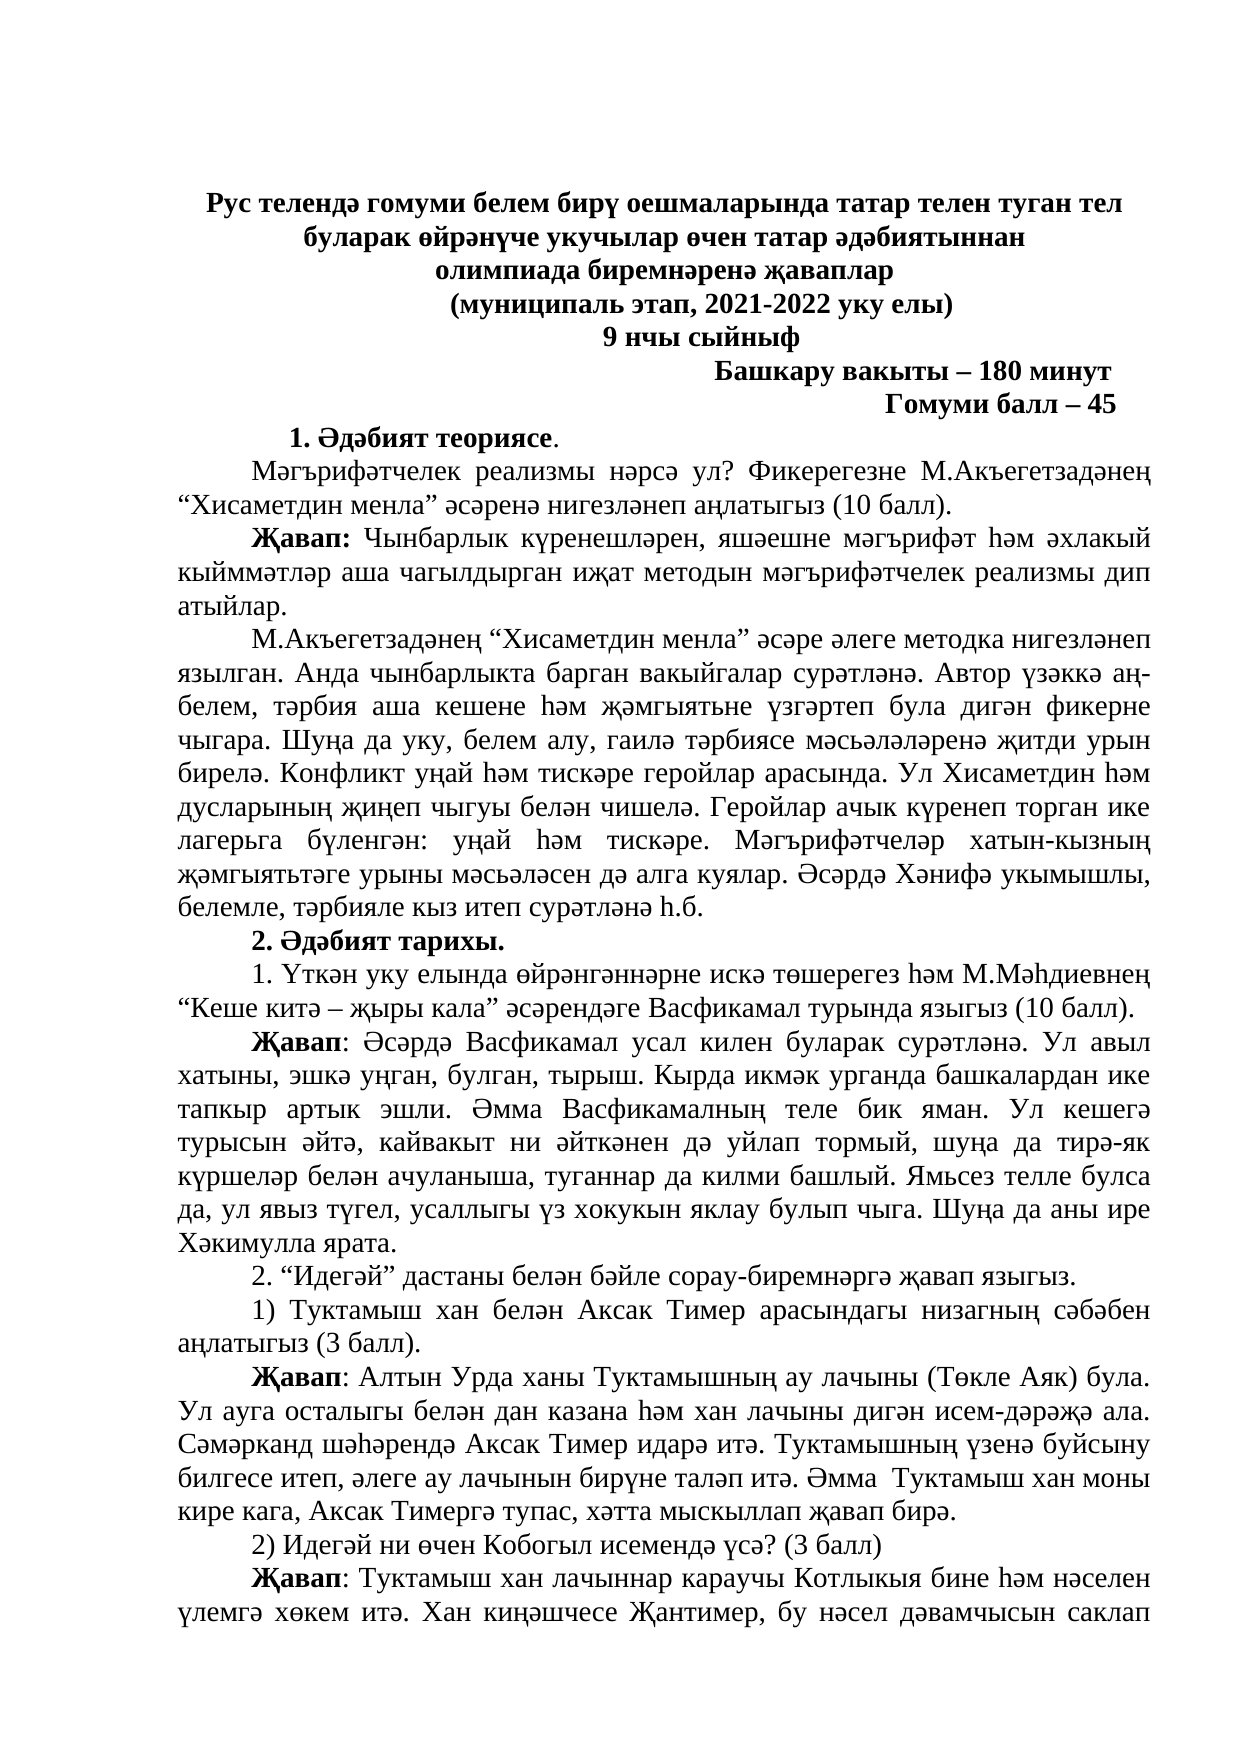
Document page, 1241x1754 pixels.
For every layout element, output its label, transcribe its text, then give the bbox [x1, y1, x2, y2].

list 9 нчы сыйныф [177, 319, 1152, 353]
list 1. Әдәбият теориясе. [288, 420, 1152, 453]
text 1) Туктамыш хан белән Аксак Тимер арасындагы низагның сәбәбен аңлатыгыз (3 балл). [177, 1292, 1152, 1359]
text Җавап: Әсәрдә Васфикамал усал килен буларак сурәтләнә. Ул авыл хатыны, эшкә уңган, булган, тырыш. Кырда икмәк урганда башкалардан ике тапкыр артык эшли. Әмма Васфикамалның теле бик яман. Ул кешегә турысын әйтә, кайвакыт ни әйткәнен дә уйлап тормый, шуңа да тирә-як күршеләр белән ачуланыша, туганнар да килми башлый. Ямьсез телле булса да, ул явыз түгел, усаллыгы үз хокукын яклау булып чыга. Шуңа да аны ире Хәкимулла ярата. [177, 1024, 1152, 1258]
text 2. “Идегәй” дастаны белән бәйле сорау-биремнәргә җавап языгыз. [177, 1258, 1152, 1292]
list олимпиада биремнәренә җаваплар [764, 252, 1152, 286]
text 2) Идегәй ни өчен Кобогыл исемендә үсә? (3 балл) [177, 1527, 1152, 1560]
list Рус телендә гомуми белем бирү оешмаларында татар телен туган тел буларак өйрәнүче укучылар өчен татар әдәбиятыннан [177, 185, 1152, 252]
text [177, 1560, 1152, 1627]
list олимпиада биремнәренә җаваплар [177, 252, 744, 286]
text Мәгърифәтчелек реализмы нәрсә ул? Фикерегезне М.Акъегетзадәнең “Хисаметдин менла” әсәренә нигезләнеп аңлатыгыз (10 балл). [177, 453, 1152, 521]
list (муниципаль этап, 2021-2022 уку елы) [177, 286, 1152, 319]
list Башкару вакыты – 180 минут [177, 353, 1152, 386]
text 1. Үткән уку елында өйрәнгәннәрне искә төшерегез һәм М.Мәһдиевнең “Кеше китә – җыры кала” әсәрендәге Васфикамал турында языгыз (10 балл). [177, 957, 1152, 1024]
list Гомуми балл – 45 [288, 386, 1152, 420]
text Җавап: Чынбарлык күренешләрен, яшәешне мәгърифәт һәм әхлакый кыйммәтләр аша чагылдырган иҗат методын мәгърифәтчелек реализмы дип атыйлар. [177, 521, 1152, 621]
text Җавап: Алтын Урда ханы Туктамышның ау лачыны (Төкле Аяк) була. Ул ауга осталыгы белән дан казана һәм хан лачыны дигән исем-дәрәҗә ала. Сәмәрканд шәһәрендә Аксак Тимер идарә итә. Туктамышның үзенә буйсыну билгесе итеп, әлеге ау лачынын бирүне таләп итә. Әмма Туктамыш хан моны кире кага, Аксак Тимергә тупас, хәтта мыскыллап җавап бирә. [177, 1359, 1152, 1527]
text 2. Әдәбият тарихы. [177, 923, 1152, 957]
text М.Акъегетзадәнең “Хисаметдин менла” әсәре әлеге методка нигезләнеп язылган. Анда чынбарлыкта барган вакыйгалар сурәтләнә. Автор үзәккә аң-белем, тәрбия аша кешене һәм җәмгыятьне үзгәртеп була дигән фикерне чыгара. Шуңа да уку, белем алу, гаилә тәрбиясе мәсьәләләренә җитди урын бирелә. Конфликт уңай һәм тискәре геройлар арасында. Ул Хисаметдин һәм дусларының җиңеп чыгуы белән чишелә. Геройлар ачык күренеп торган ике лагерьга бүленгән: уңай һәм тискәре. Мәгърифәтчеләр хатын-кызның җәмгыятьтәге урыны мәсьәләсен дә алга куялар. Әсәрдә Хәнифә укымышлы, белемле, тәрбияле кыз итеп сурәтләнә һ.б. [177, 621, 1152, 923]
